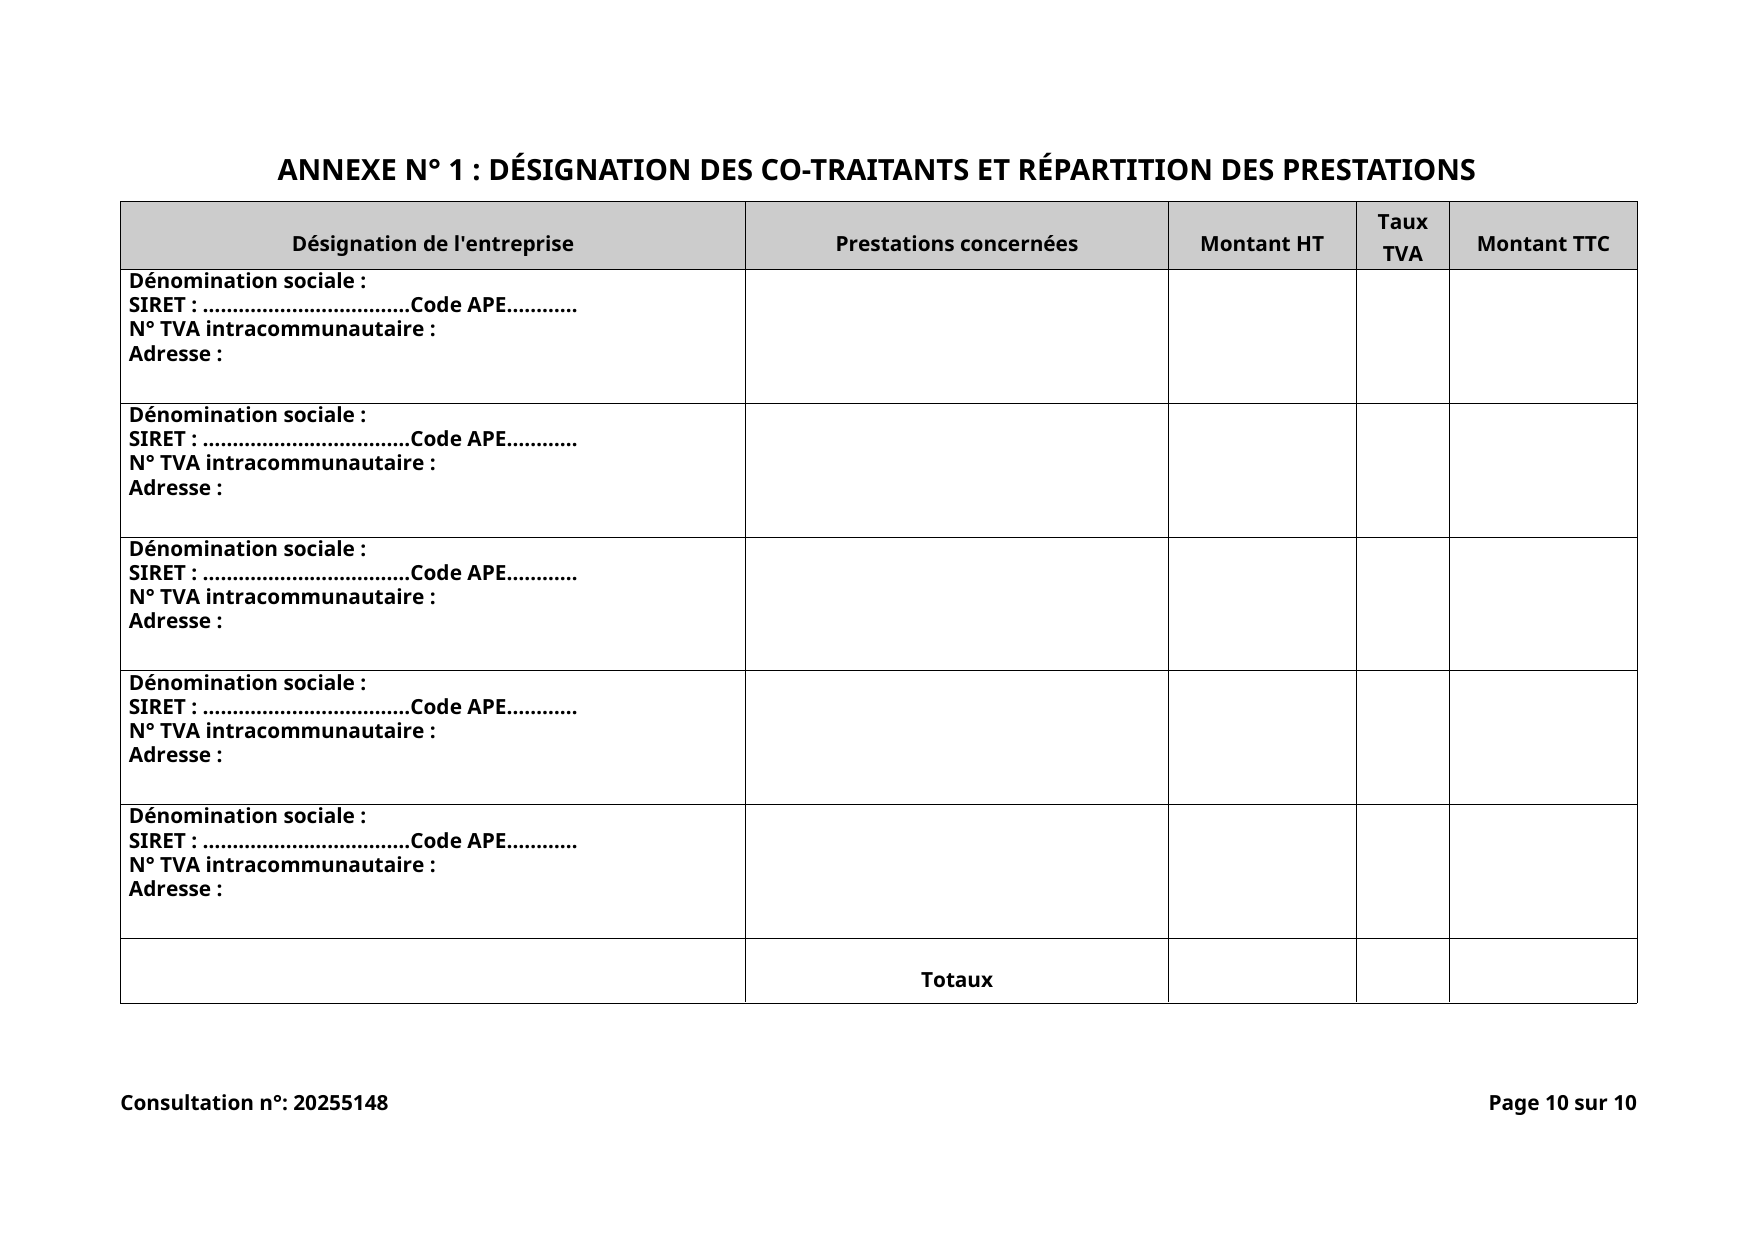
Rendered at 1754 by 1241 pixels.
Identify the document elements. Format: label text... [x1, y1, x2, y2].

table_cell [1357, 939, 1449, 1002]
table_cell [1450, 270, 1637, 403]
table_cell Dénomination sociale : SIRET : ………………………….….Code APE………… N° TVA intracommunautaire : Adresse : [121, 538, 745, 670]
table_header Montant TTC [1450, 202, 1637, 269]
table_cell [1169, 671, 1356, 804]
table_cell [1450, 404, 1637, 536]
table_cell [1357, 805, 1449, 938]
table_cell [746, 805, 1168, 938]
table_cell [1357, 671, 1449, 804]
table_cell [746, 671, 1168, 804]
table_cell [1450, 538, 1637, 670]
table_cell [1357, 538, 1449, 670]
table_cell [1169, 939, 1356, 1002]
table_cell Dénomination sociale : SIRET : ………………………….….Code APE………… N° TVA intracommunautaire : Adresse : [121, 404, 745, 536]
table_cell [1450, 671, 1637, 804]
table_cell Totaux [746, 939, 1168, 1002]
table_cell Dénomination sociale : SIRET : ………………………….….Code APE………… N° TVA intracommunautaire : Adresse : [121, 805, 745, 938]
table_cell [1169, 270, 1356, 403]
table_cell [1357, 404, 1449, 536]
table_cell [1169, 538, 1356, 670]
table_header Prestations concernées [746, 202, 1168, 269]
table_cell [1169, 805, 1356, 938]
table_cell [1169, 404, 1356, 536]
table_cell [1450, 939, 1637, 1002]
table_header Désignation de l'entreprise [121, 202, 745, 269]
table_cell [121, 939, 745, 1002]
table_cell Dénomination sociale : SIRET : ………………………….….Code APE………… N° TVA intracommunautaire : Adresse : [121, 270, 745, 403]
table_cell [1450, 805, 1637, 938]
table_cell [746, 270, 1168, 403]
subtitle ANNEXE N° 1 : DÉSIGNATION DES CO-TRAITANTS ET RÉPARTITION DES PRESTATIONS [118, 149, 1636, 189]
table_cell [746, 404, 1168, 536]
table_header Taux TVA [1357, 202, 1449, 269]
table_cell [746, 538, 1168, 670]
table_cell Dénomination sociale : SIRET : ………………………….….Code APE………… N° TVA intracommunautaire : Adresse : [121, 671, 745, 804]
table_header Montant HT [1169, 202, 1356, 269]
table_cell [1357, 270, 1449, 403]
